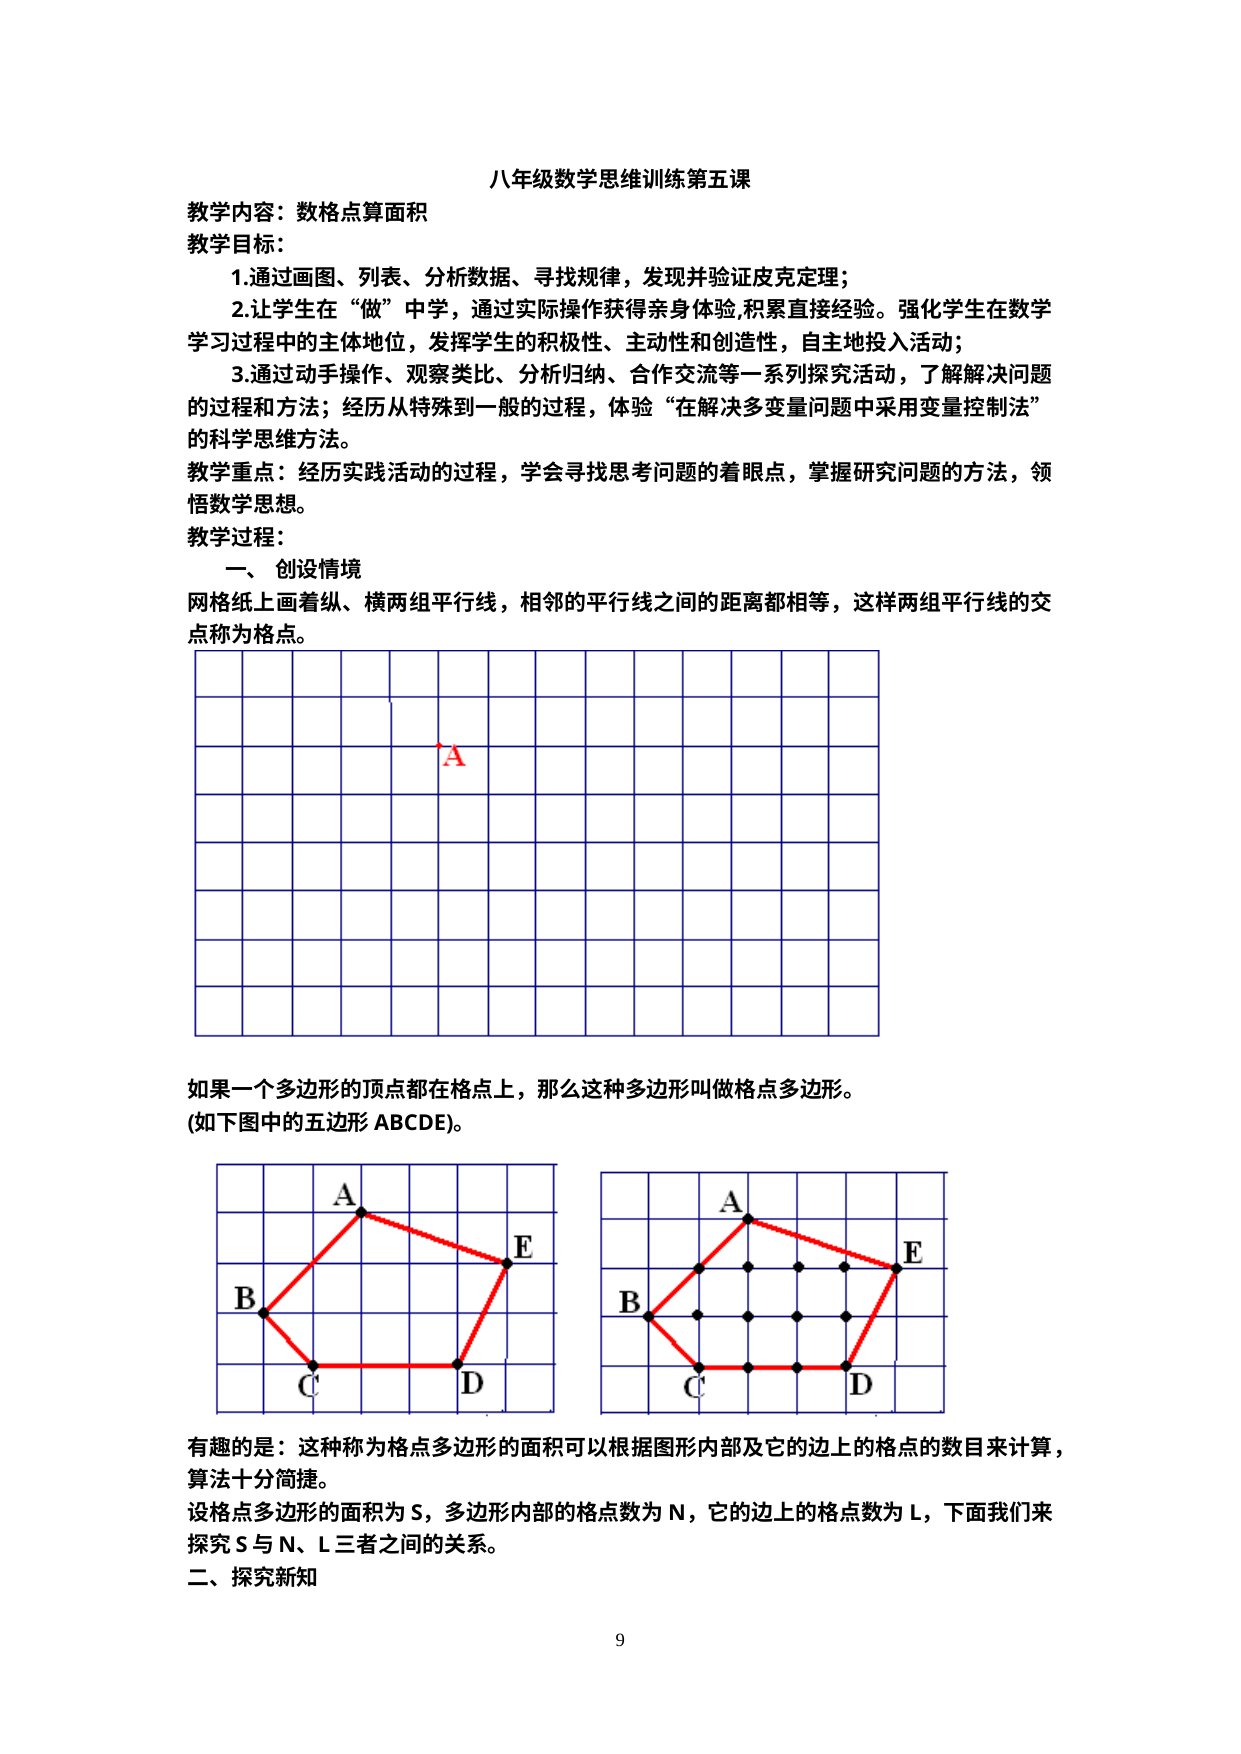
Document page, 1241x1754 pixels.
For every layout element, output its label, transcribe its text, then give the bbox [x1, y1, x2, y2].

list 创设情境 [225, 552, 1053, 584]
picture [588, 1155, 964, 1426]
text 教学重点：经历实践活动的过程，学会寻找思考问题的着眼点，掌握研究问题的方法，领悟数学思想。 [187, 454, 1053, 519]
text 教学内容：数格点算面积 [187, 194, 1053, 227]
text 3.通过动手操作、观察类比、分析归纳、合作交流等一系列探究活动，了解解决问题的过程和方法；经历从特殊到一般的过程，体验“在解决多变量问题中采用变量控制法”的科学思维方法。 [187, 357, 1053, 454]
text 设格点多边形的面积为S，多边形内部的格点数为N，它的边上的格点数为L，下面我们来探究S与N、L三者之间的关系。 [187, 1494, 1053, 1559]
picture [187, 650, 908, 1071]
text 如果一个多边形的顶点都在格点上，那么这种多边形叫做格点多边形。 [187, 1072, 1053, 1104]
text 有趣的是：这种称为格点多边形的面积可以根据图形内部及它的边上的格点的数目来计算，算法十分简捷。 [187, 1429, 1053, 1494]
text 教学目标： [187, 227, 1053, 259]
text 1.通过画图、列表、分析数据、寻找规律，发现并验证皮克定理； [187, 259, 1053, 292]
picture [187, 1140, 578, 1426]
text 2.让学生在“做”中学，通过实际操作获得亲身体验,积累直接经验。强化学生在数学学习过程中的主体地位，发挥学生的积极性、主动性和创造性，自主地投入活动； [187, 292, 1053, 357]
text (如下图中的五边形ABCDE)。 [187, 1104, 1053, 1137]
text 八年级数学思维训练第五课 [187, 162, 1053, 194]
text 教学过程： [187, 519, 1053, 552]
text 网格纸上画着纵、横两组平行线，相邻的平行线之间的距离都相等，这样两组平行线的交点称为格点。 [187, 584, 1053, 649]
text 二、探究新知 [187, 1559, 1053, 1592]
